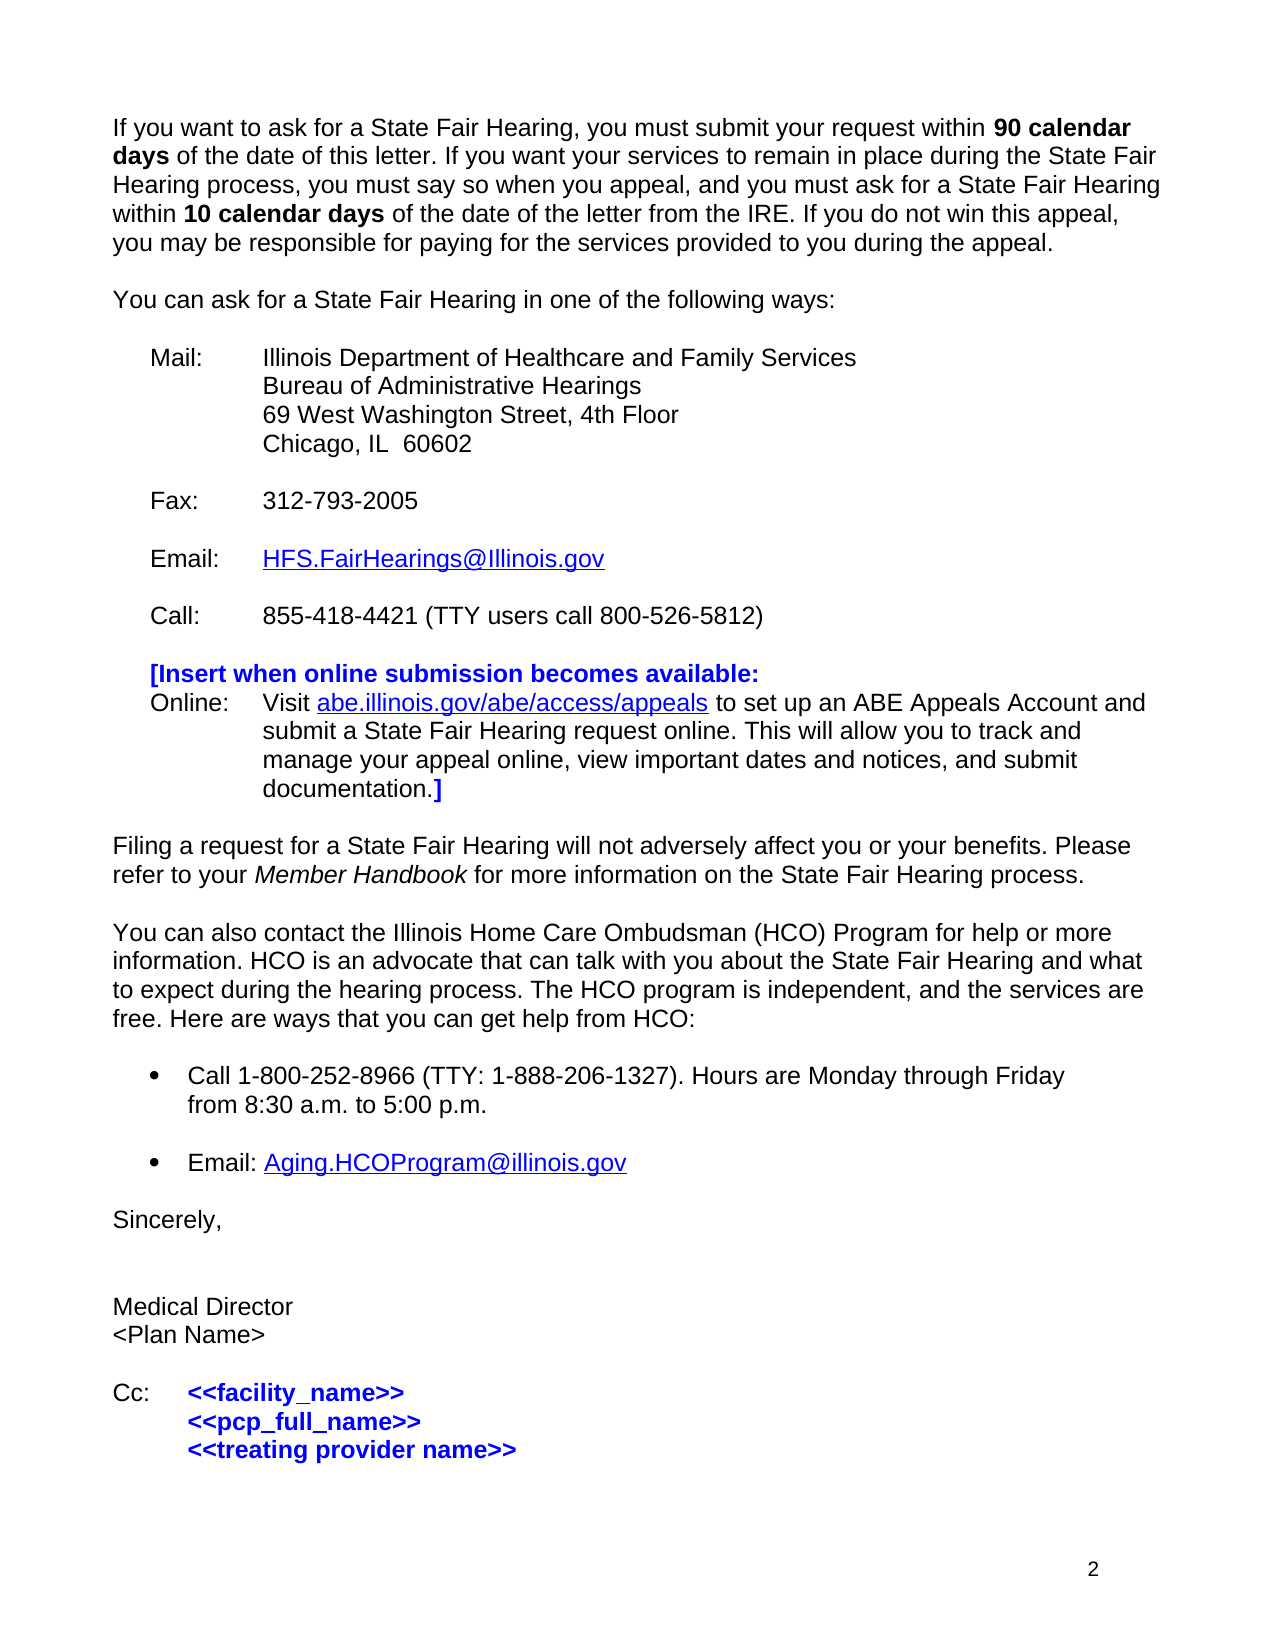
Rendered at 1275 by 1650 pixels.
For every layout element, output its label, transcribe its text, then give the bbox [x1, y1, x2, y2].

text Call: 855-418-4421 (TTY users call 800-526-5812) [150, 601, 1162, 630]
text <<pcp_full_name>> [112, 1406, 1162, 1435]
text Email: HFS.FairHearings@Illinois.gov [150, 544, 1162, 572]
text Online: Visit abe.illinois.gov/abe/access/appeals to set up an ABE Appeals Account and submit a State Fair Hearing request online. This will allow you to track and manage your appeal online, view important dates and notices, and submit documentation.] [150, 687, 1162, 802]
text <Plan Name> [112, 1320, 1162, 1349]
text You can ask for a State Fair Hearing in one of the following ways: [112, 285, 1162, 314]
text 69 West Washington Street, 4th Floor [150, 400, 1162, 429]
text You can also contact the Illinois Home Care Ombudsman (HCO) Program for help or more information. HCO is an advocate that can talk with you about the State Fair Hearing and what to expect during the hearing process. The HCO program is independent, and the services are free. Here are ways that you can get help from HCO: [112, 917, 1162, 1032]
list Email: Aging.HCOProgram@illinois.gov [150, 1148, 1087, 1176]
list Call 1-800-252-8966 (TTY: 1-888-206-1327). Hours are Monday through Friday from 8:30 a.m. to 5:00 p.m. [150, 1061, 1087, 1119]
text If you want to ask for a State Fair Hearing, you must submit your request within 90 calendar days of the date of this letter. If you want your services to remain in place during the State Fair Hearing process, you must say so when you appeal, and you must ask for a State Fair Hearing within 10 calendar days of the date of the letter from the IRE. If you do not win this appeal, you may be responsible for paying for the services provided to you during the appeal. [112, 112, 1162, 256]
text [Insert when online submission becomes available: [150, 659, 1162, 687]
text Medical Director [112, 1291, 1162, 1320]
text Mail: Illinois Department of Healthcare and Family Services [150, 342, 1162, 371]
text Filing a request for a State Fair Hearing will not adversely affect you or your benefits. Please refer to your Member Handbook for more information on the State Fair Hearing process. [112, 831, 1162, 889]
text <<treating provider name>> [112, 1435, 1162, 1464]
text Bureau of Administrative Hearings [150, 371, 1162, 400]
text Sincerely, [112, 1205, 1162, 1234]
text Cc: <<facility_name>> [112, 1378, 1162, 1406]
text Fax: 312-793-2005 [150, 486, 1162, 515]
text Chicago, IL 60602 [150, 429, 1162, 457]
